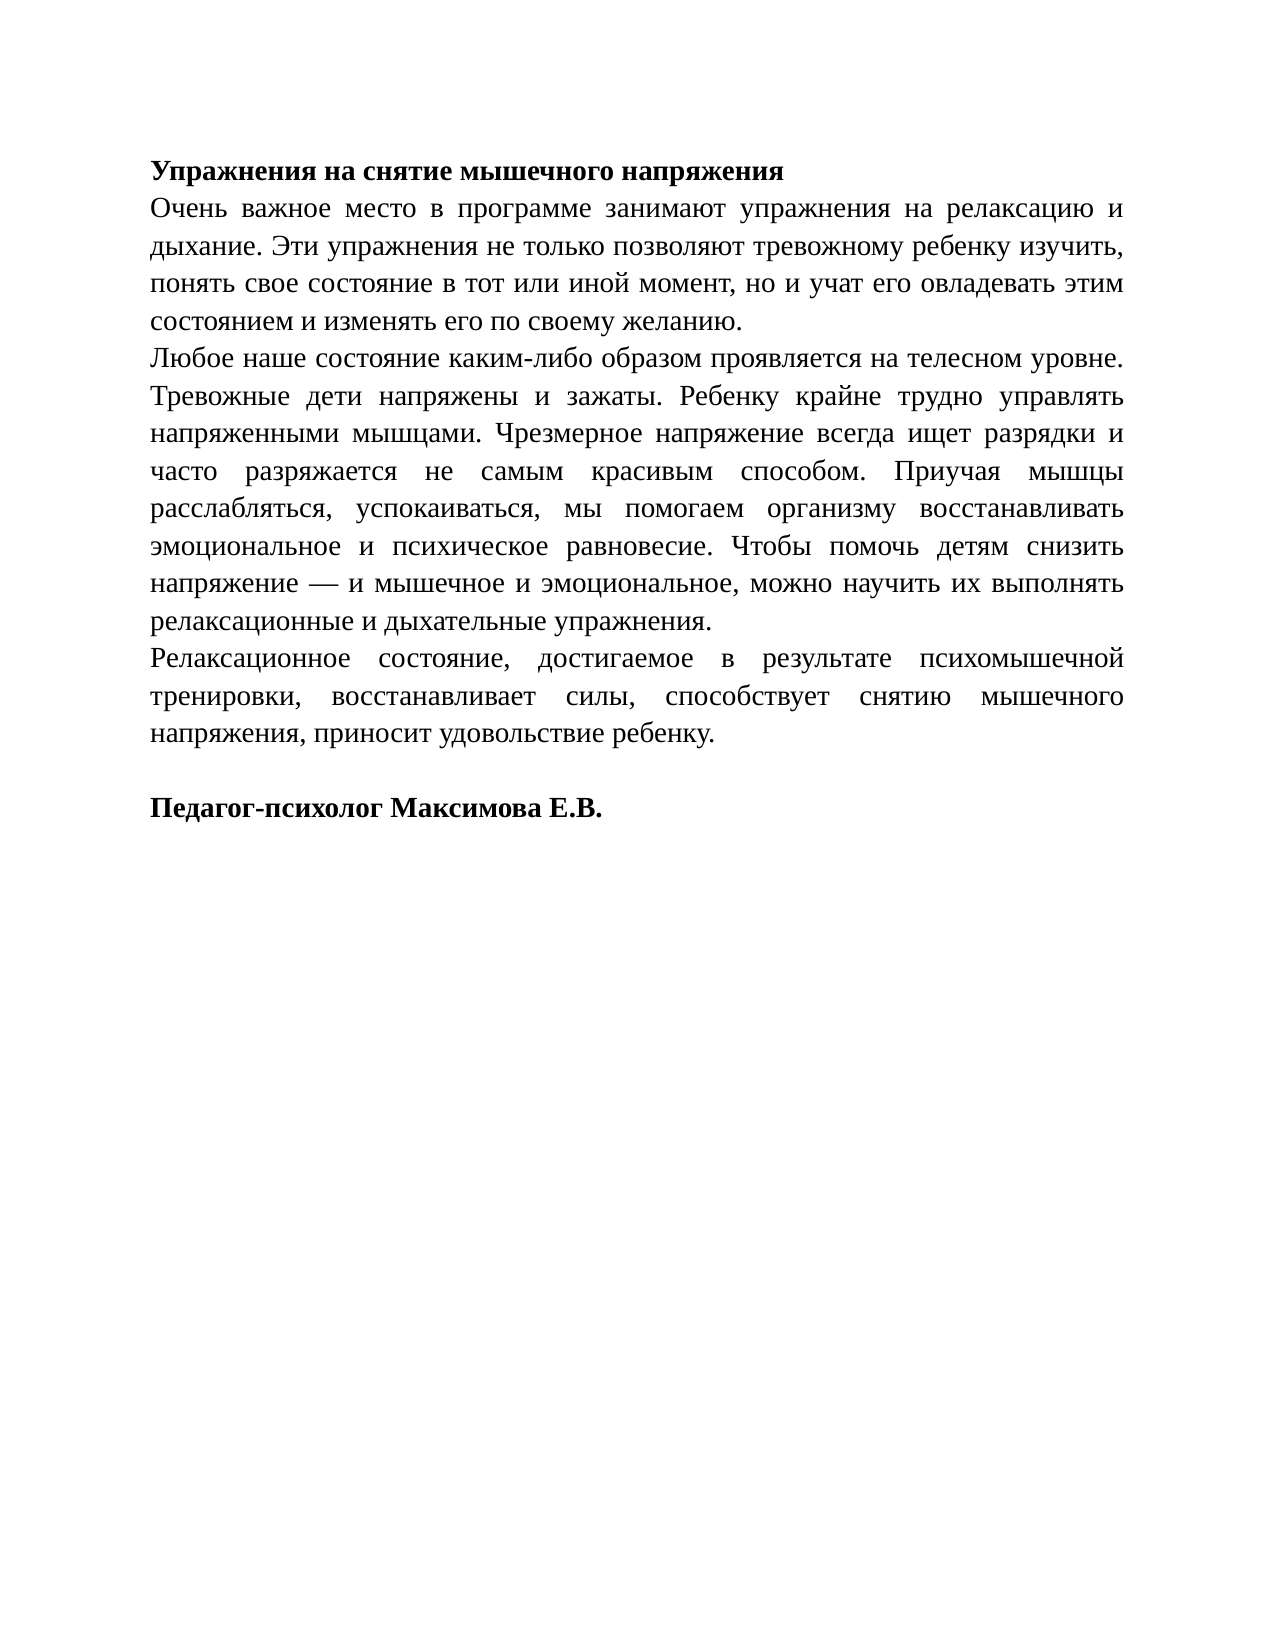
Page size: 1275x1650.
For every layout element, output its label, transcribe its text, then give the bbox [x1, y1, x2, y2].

text Упражнения на снятие мышечного напряжения [150, 150, 1125, 187]
text Очень важное место в программе занимают упражнения на релаксацию и дыхание. Эти упражнения не только позволяют тревожному ребенку изучить, понять свое состояние в тот или иной момент, но и учат его овладевать этим состоянием и изменять его по своему желанию. [150, 187, 1125, 337]
text Любое наше состояние каким-либо образом проявляется на телесном уровне. Тревожные дети напряжены и зажаты. Ребенку крайне трудно управлять напряженными мышцами. Чрезмерное напряжение всегда ищет разрядки и часто разряжается не самым красивым способом. Приучая мышцы расслабляться, успокаиваться, мы помогаем организму восстанавливать эмоциональное и психическое равновесие. Чтобы помочь детям снизить напряжение — и мышечное и эмоциональное, можно научить их выполнять релаксационные и дыхательные упражнения. [150, 337, 1125, 637]
text Релаксационное состояние, достигаемое в результате психомышечной тренировки, восстанавливает силы, способствует снятию мышечного напряжения, приносит удовольствие ребенку. [150, 637, 1125, 750]
text Педагог-психолог Максимова Е.В. [150, 787, 1125, 825]
